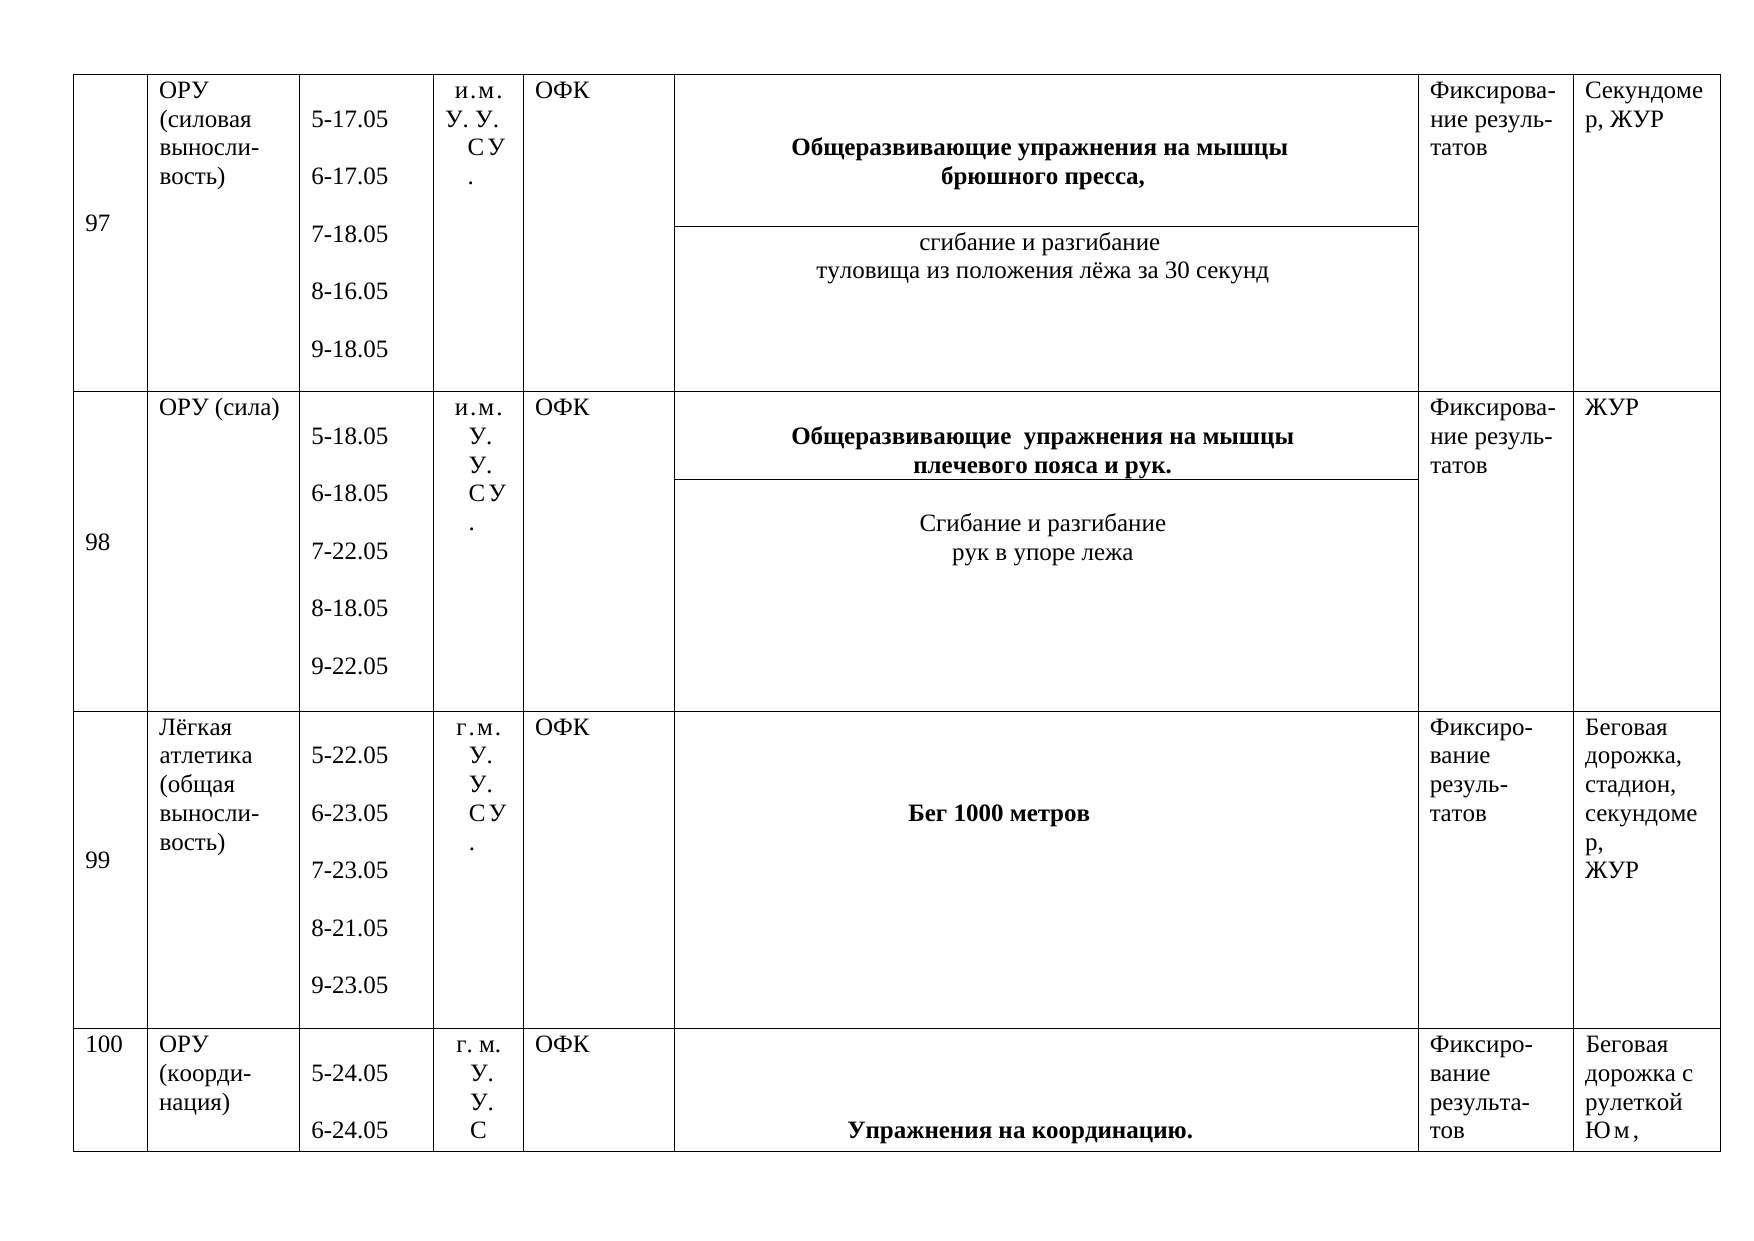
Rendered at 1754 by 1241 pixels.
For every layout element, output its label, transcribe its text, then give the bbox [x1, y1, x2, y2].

table_cell 5-22.05 6-23.05 7-23.05 8-21.05 9-23.05 [300, 712, 433, 1028]
table_cell Бег 1000 метров [675, 712, 1418, 1028]
table_cell ОФК [524, 712, 674, 1028]
table_cell 99 [74, 712, 147, 1028]
table_cell Беговая дорожка, стадион, секундомер, ЖУР [1574, 712, 1720, 1028]
table_cell и.м. У. У. СУ. [434, 75, 523, 391]
table_cell и.м. У. У. СУ. [434, 392, 523, 711]
table_cell Секундомер, ЖУР [1574, 75, 1720, 391]
table_cell г. м. У. У. С У. [434, 1029, 523, 1151]
table_cell сгибание и разгибание туловища из положения лёжа за 30 секунд [675, 227, 1418, 391]
table_cell 98 [74, 392, 147, 711]
table_cell 100 [74, 1029, 147, 1151]
table_cell ОФК [524, 392, 674, 711]
table_cell ОРУ (координация) [148, 1029, 299, 1151]
table_cell Общеразвивающие упражнения на мышцы брюшного пресса, [675, 75, 1418, 226]
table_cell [1574, 1029, 1720, 1151]
table_cell г.м. У. У. СУ. [434, 712, 523, 1028]
table_cell Фиксирование результатов [1419, 712, 1573, 1028]
table_cell 97 [74, 75, 147, 391]
table_cell Лёгкая атлетика (общая выносливость) [148, 712, 299, 1028]
table_cell ОРУ (сила) [148, 392, 299, 711]
table_cell Фиксирование результатов [1419, 392, 1573, 711]
table_cell Фиксирование результатов [1419, 75, 1573, 391]
table_cell ЖУР [1574, 392, 1720, 711]
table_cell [675, 1029, 1418, 1151]
table_cell 5-18.05 6-18.05 7-22.05 8-18.05 9-22.05 [300, 392, 433, 711]
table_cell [1419, 1029, 1573, 1151]
table_cell Общеразвивающие упражнения на мышцы плечевого пояса и рук. [675, 392, 1418, 478]
table_cell 5-17.05 6-17.05 7-18.05 8-16.05 9-18.05 [300, 75, 433, 391]
table_cell Сгибание и разгибание рук в упоре лежа [675, 480, 1418, 711]
table_cell ОРУ (силовая выносливость) [148, 75, 299, 391]
table_cell ОФК [524, 75, 674, 391]
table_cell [300, 1029, 433, 1151]
table_cell ОФК [524, 1029, 674, 1151]
